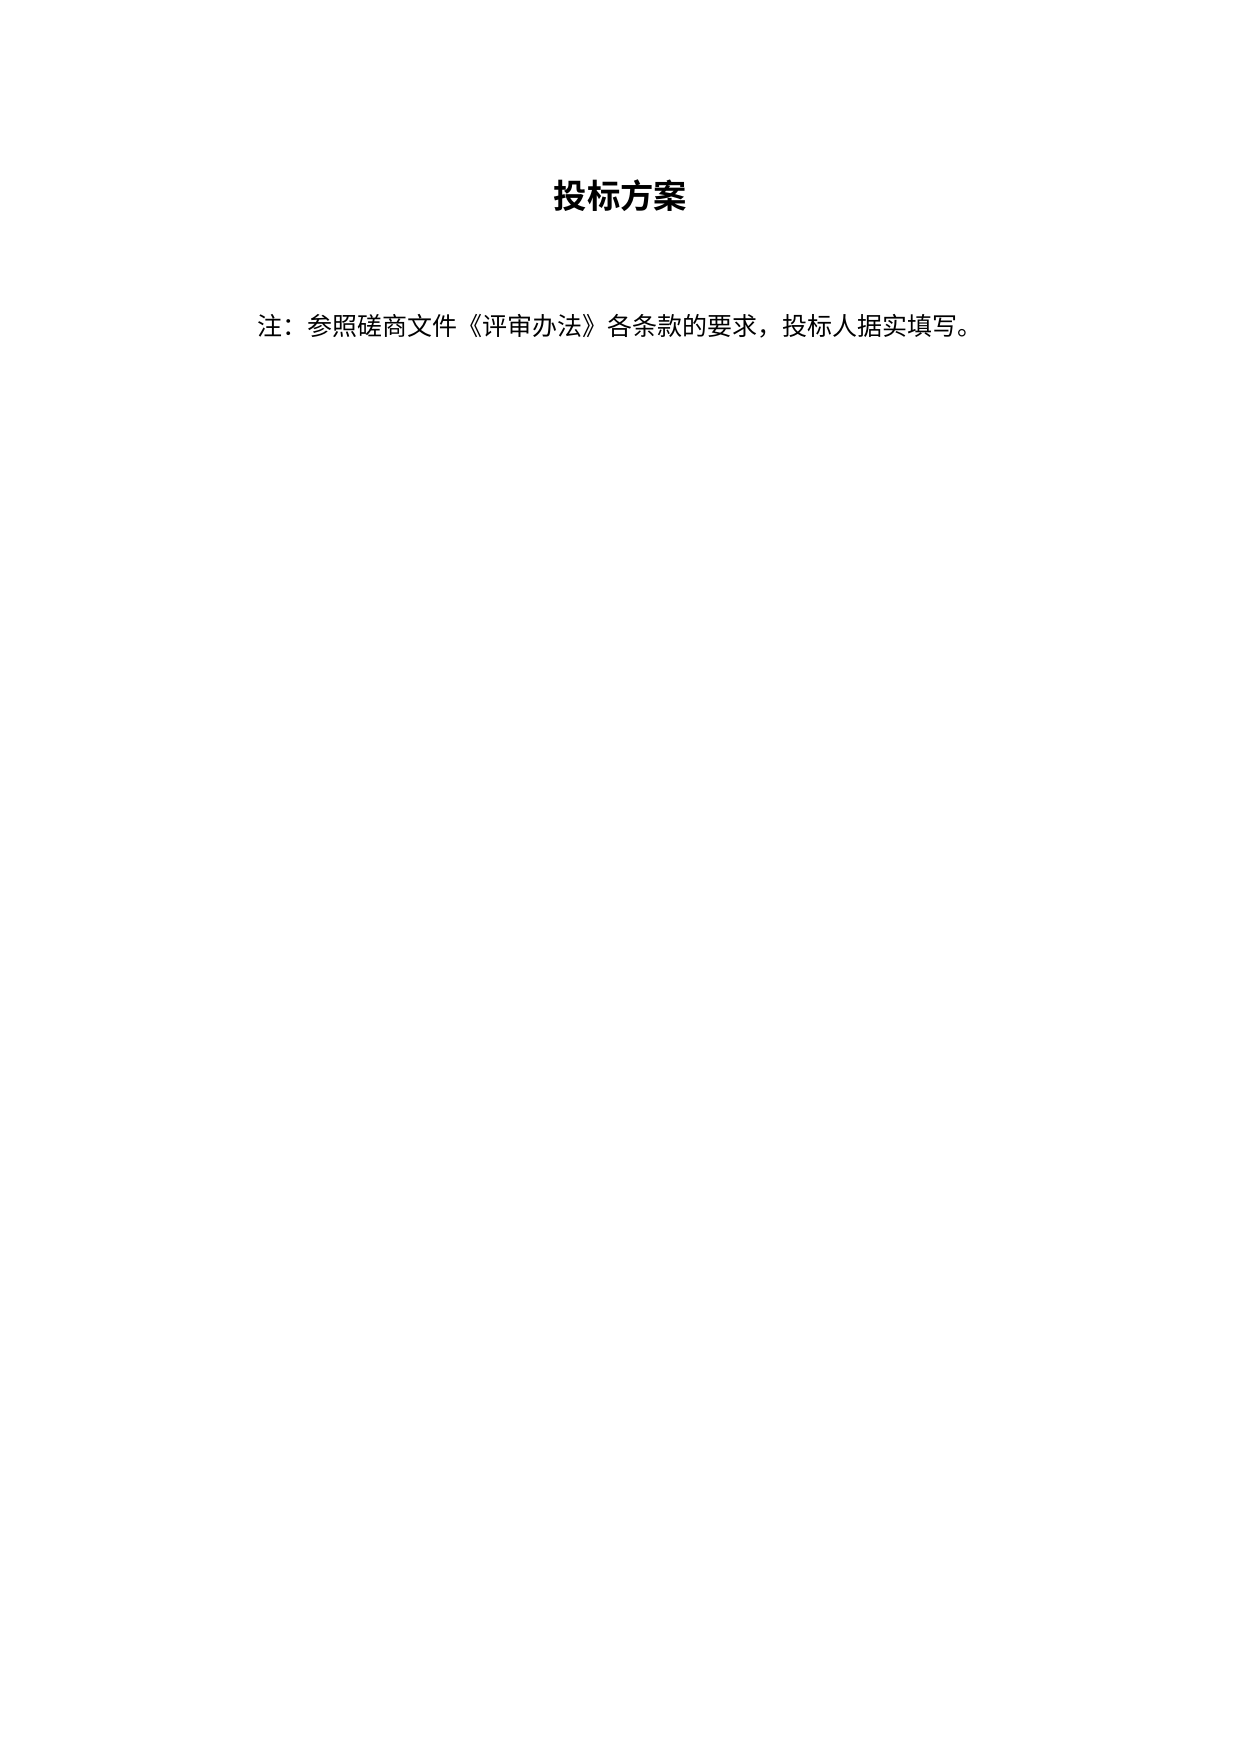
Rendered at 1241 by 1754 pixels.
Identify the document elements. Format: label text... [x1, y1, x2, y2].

text 注：参照磋商文件《评审办法》各条款的要求，投标人据实填写。 [187, 292, 1053, 357]
text 投标方案 [187, 162, 1053, 227]
